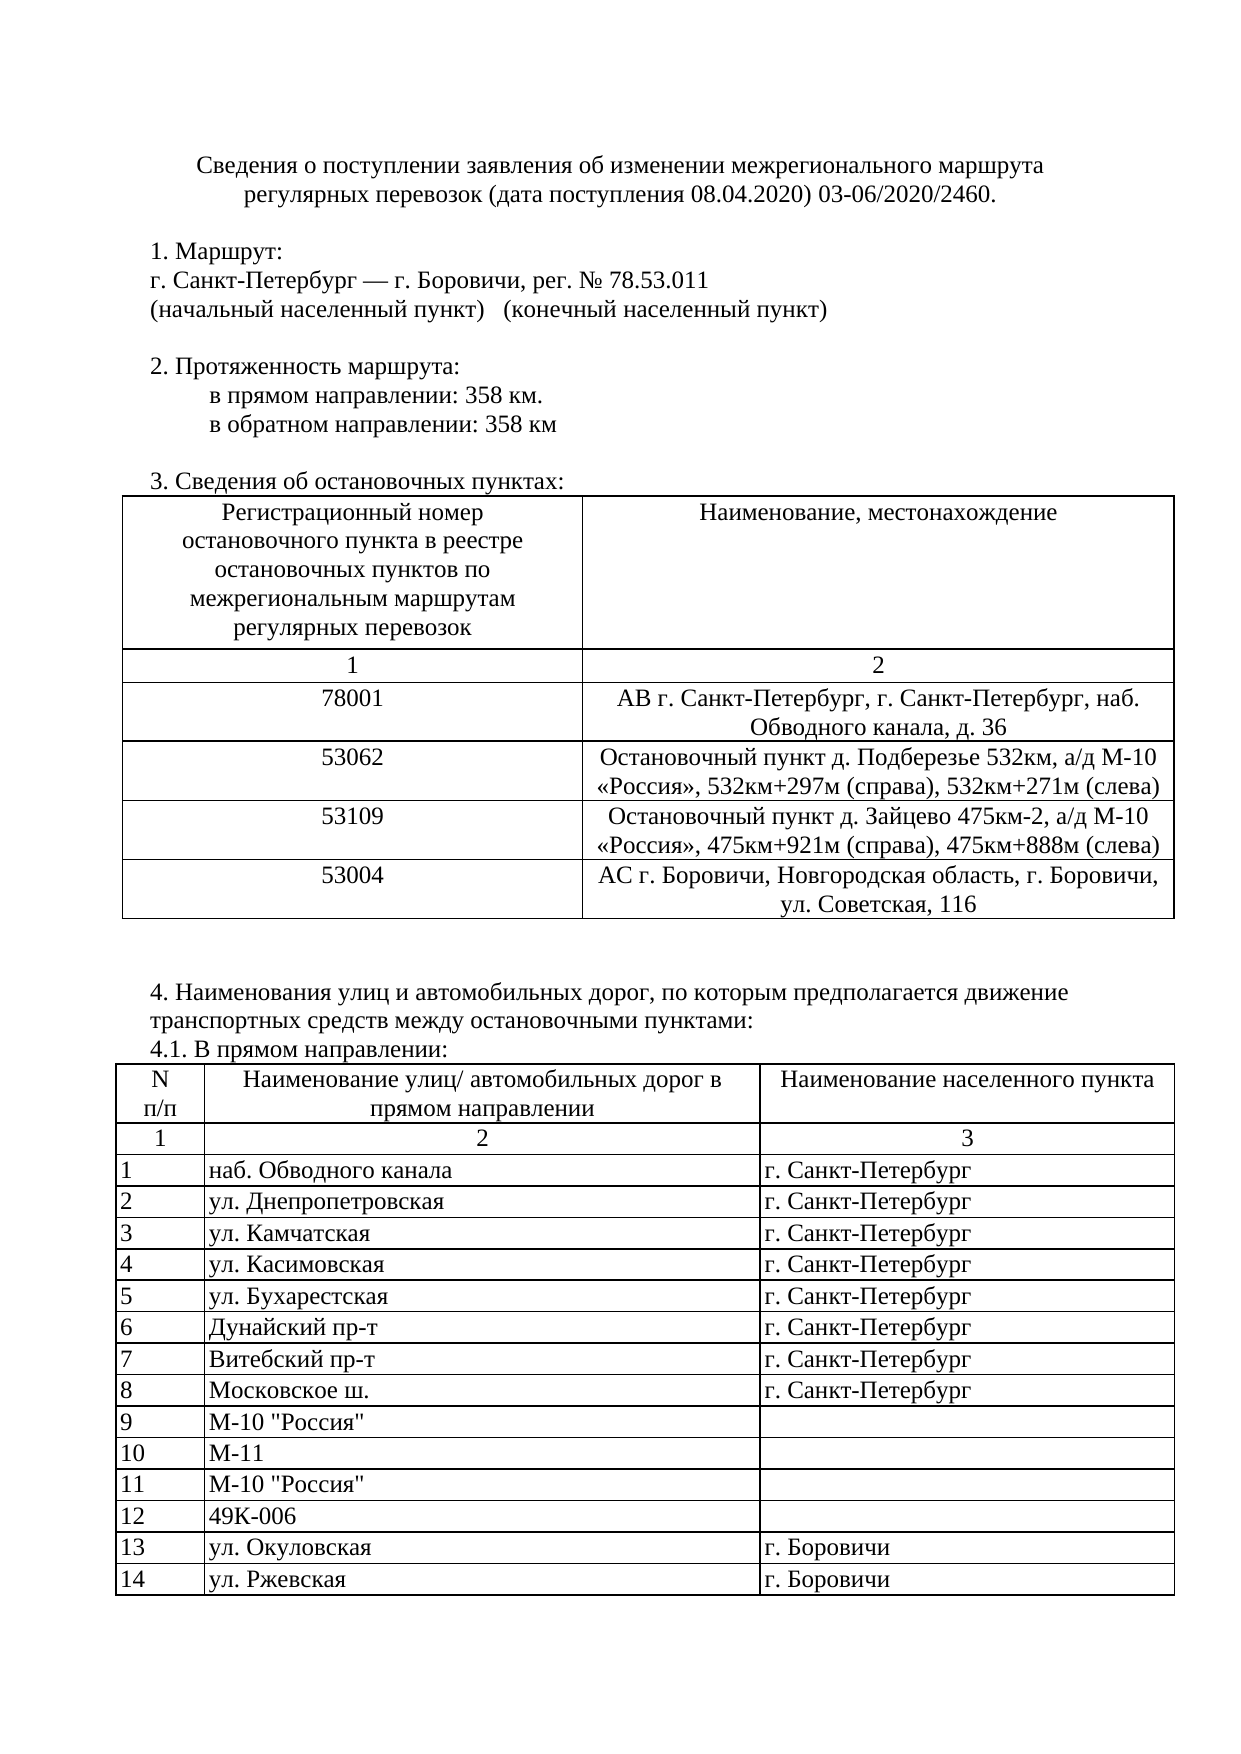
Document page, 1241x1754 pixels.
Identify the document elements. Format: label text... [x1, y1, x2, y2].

table_cell наб. Обводного канала [205, 1155, 759, 1185]
table_cell Остановочный пункт д. Зайцево 475км-2, а/д М-10 «Россия», 475км+921м (справа), 475км+888м (слева) [583, 801, 1173, 858]
table_cell 2 [117, 1187, 204, 1216]
table_cell М-11 [205, 1438, 759, 1468]
table_cell М-10 "Россия" [205, 1407, 759, 1437]
table_cell Московское ш. [205, 1375, 759, 1405]
table_cell 2 [583, 650, 1173, 681]
table_cell [761, 1407, 1174, 1437]
table_cell г. Cанкт-Петербург [761, 1281, 1174, 1311]
table_cell М-10 "Россия" [205, 1470, 759, 1499]
table_cell 13 [117, 1533, 204, 1562]
table_cell 2 [205, 1124, 759, 1153]
table_header Регистрационный номер остановочного пункта в реестре остановочных пунктов по межрегиональным маршрутам регулярных перевозок [123, 497, 582, 648]
table_cell АС г. Боровичи, Новгородская область, г. Боровичи, ул. Советская, 116 [583, 860, 1173, 918]
table_header Наименование населенного пункта [761, 1065, 1174, 1122]
table_cell ул. Днепропетровская [205, 1187, 759, 1216]
table_cell Остановочный пункт д. Подберезье 532км, а/д М-10 «Россия», 532км+297м (справа), 532км+271м (слева) [583, 742, 1173, 799]
table_cell 4 [117, 1250, 204, 1279]
table_cell г. Cанкт-Петербург [761, 1155, 1174, 1185]
table_cell г. Cанкт-Петербург [761, 1312, 1174, 1342]
table_cell 9 [117, 1407, 204, 1437]
table_cell ул. Бухарестская [205, 1281, 759, 1311]
table_cell 11 [117, 1470, 204, 1499]
table_cell 3 [761, 1124, 1174, 1153]
table_cell 6 [117, 1312, 204, 1342]
table_cell 78001 [123, 683, 582, 740]
table_cell ул. Камчатская [205, 1218, 759, 1248]
text в прямом направлении: 358 км. [150, 380, 1090, 409]
table_cell 53004 [123, 860, 582, 918]
table_cell [761, 1438, 1174, 1468]
table_header N п/п [117, 1065, 204, 1122]
table_cell 7 [117, 1344, 204, 1374]
table_cell 8 [117, 1375, 204, 1405]
text 1. Маршрут: [150, 236, 1090, 265]
table_cell ул. Окуловская [205, 1533, 759, 1562]
text 2. Протяженность маршрута: [150, 351, 1090, 380]
table_cell 49К-006 [205, 1501, 759, 1531]
table_cell г. Cанкт-Петербург [761, 1375, 1174, 1405]
table_cell г. Боровичи [761, 1533, 1174, 1562]
text 3. Сведения об остановочных пунктах: [150, 466, 1090, 495]
table_cell 1 [117, 1124, 204, 1153]
text г. Санкт-Петербург — г. Боровичи, рег. № 78.53.011 [150, 265, 1090, 294]
table_cell 10 [117, 1438, 204, 1468]
text в обратном направлении: 358 км [150, 409, 1090, 437]
table_cell 3 [117, 1218, 204, 1248]
table_cell Витебский пр-т [205, 1344, 759, 1374]
table_cell г. Cанкт-Петербург [761, 1187, 1174, 1216]
table_header Наименование улиц/ автомобильных дорог в прямом направлении [205, 1065, 759, 1122]
table_cell 14 [117, 1564, 204, 1594]
table_cell ул. Ржевская [205, 1564, 759, 1594]
text 4.1. В прямом направлении: [150, 1034, 1090, 1063]
table_cell АВ г. Санкт-Петербург, г. Санкт-Петербург, наб. Обводного канала, д. 36 [583, 683, 1173, 740]
table_cell 1 [123, 650, 582, 681]
table_cell г. Боровичи [761, 1564, 1174, 1594]
text 4. Наименования улиц и автомобильных дорог, по которым предполагается движение транспортных средств между остановочными пунктами: [150, 977, 1090, 1034]
table_cell г. Cанкт-Петербург [761, 1218, 1174, 1248]
table_cell 53062 [123, 742, 582, 799]
table_cell Дунайский пр-т [205, 1312, 759, 1342]
table_cell 1 [117, 1155, 204, 1185]
table_header Наименование, местонахождение [583, 497, 1173, 648]
table_cell г. Cанкт-Петербург [761, 1250, 1174, 1279]
table_cell г. Cанкт-Петербург [761, 1344, 1174, 1374]
text (начальный населенный пункт) (конечный населенный пункт) [150, 294, 1090, 322]
table_cell ул. Касимовская [205, 1250, 759, 1279]
table_cell 53109 [123, 801, 582, 858]
table_cell [761, 1501, 1174, 1531]
table_cell [761, 1470, 1174, 1499]
table_cell 12 [117, 1501, 204, 1531]
table_cell 5 [117, 1281, 204, 1311]
text Сведения о поступлении заявления об изменении межрегионального маршрута регулярных перевозок (дата поступления 08.04.2020) 03-06/2020/2460. [150, 150, 1090, 207]
